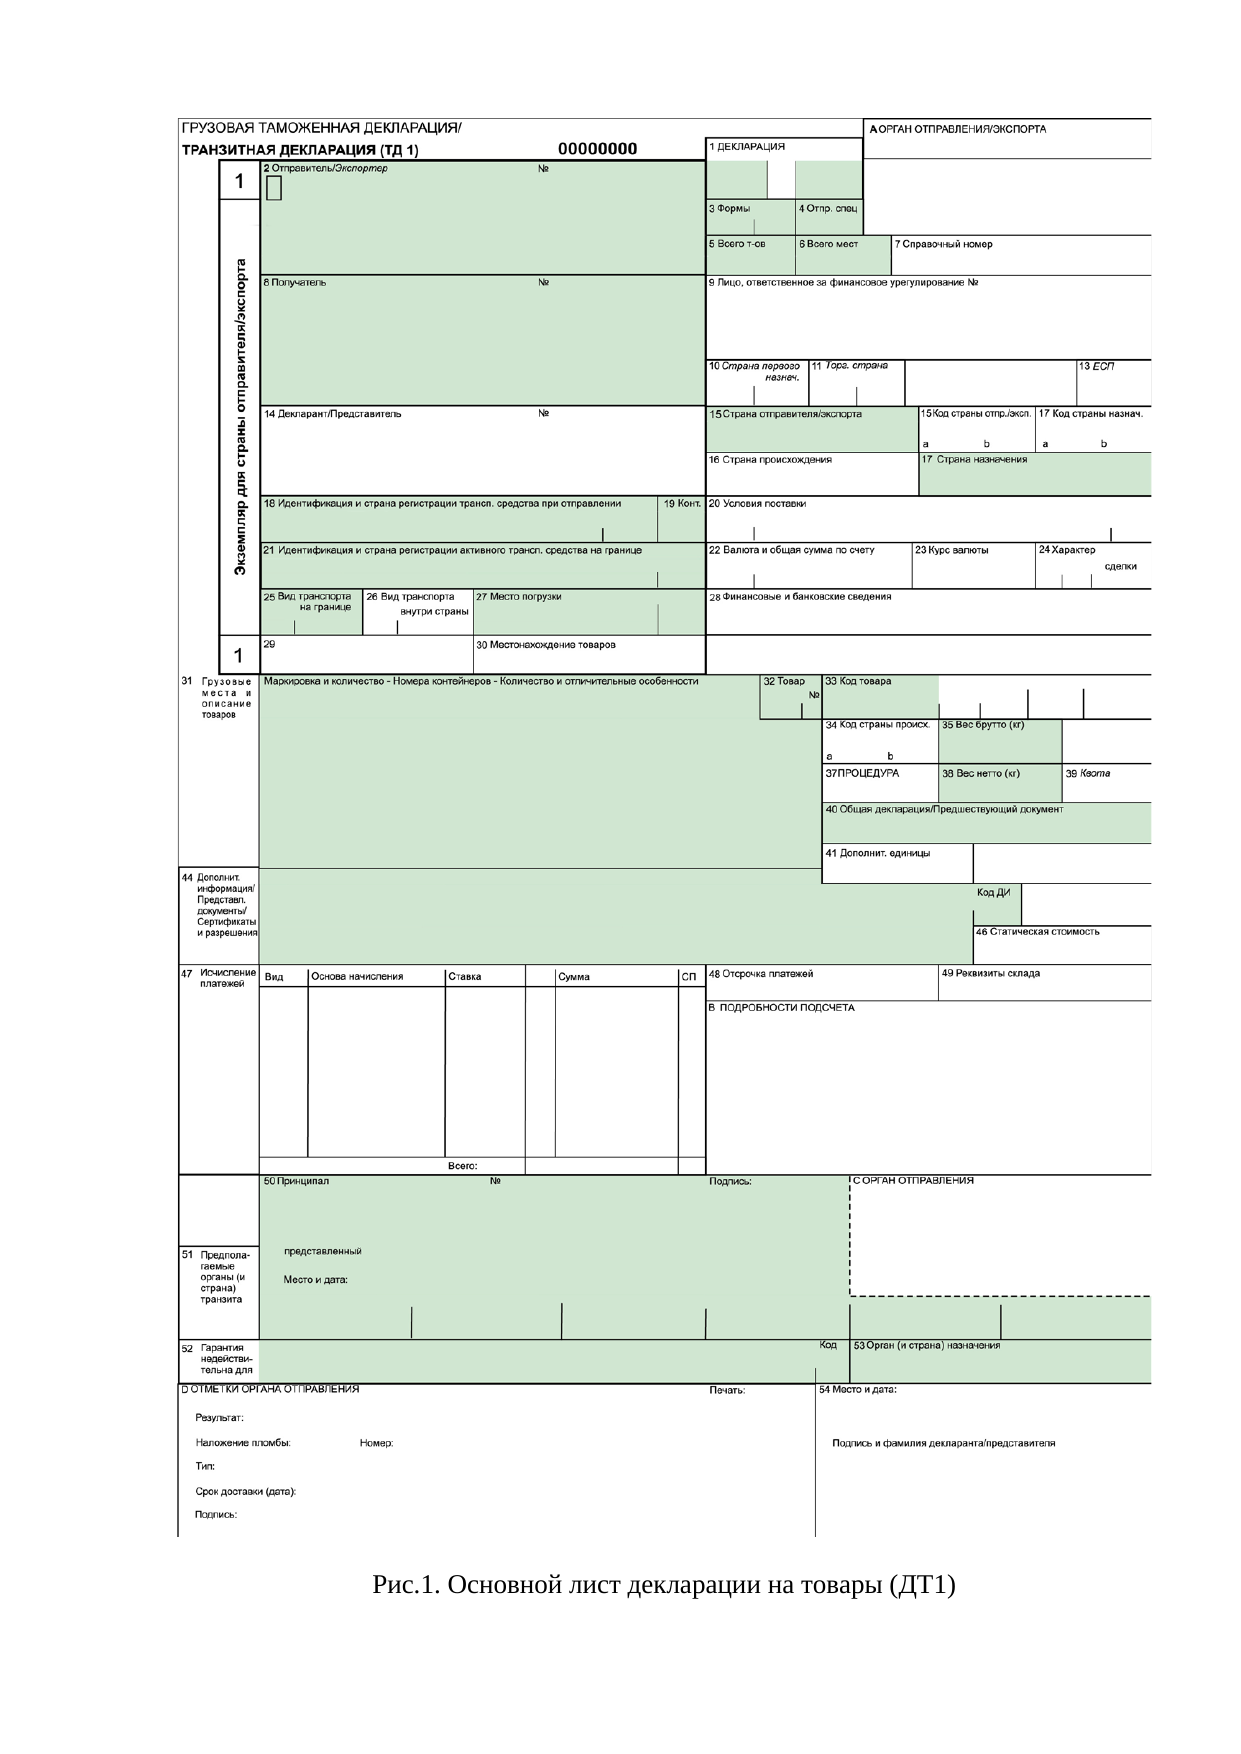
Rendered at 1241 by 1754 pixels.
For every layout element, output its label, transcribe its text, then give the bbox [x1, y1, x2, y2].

text Рис.1. Основной лист декларации на товары (ДТ1) [177, 1568, 1152, 1599]
